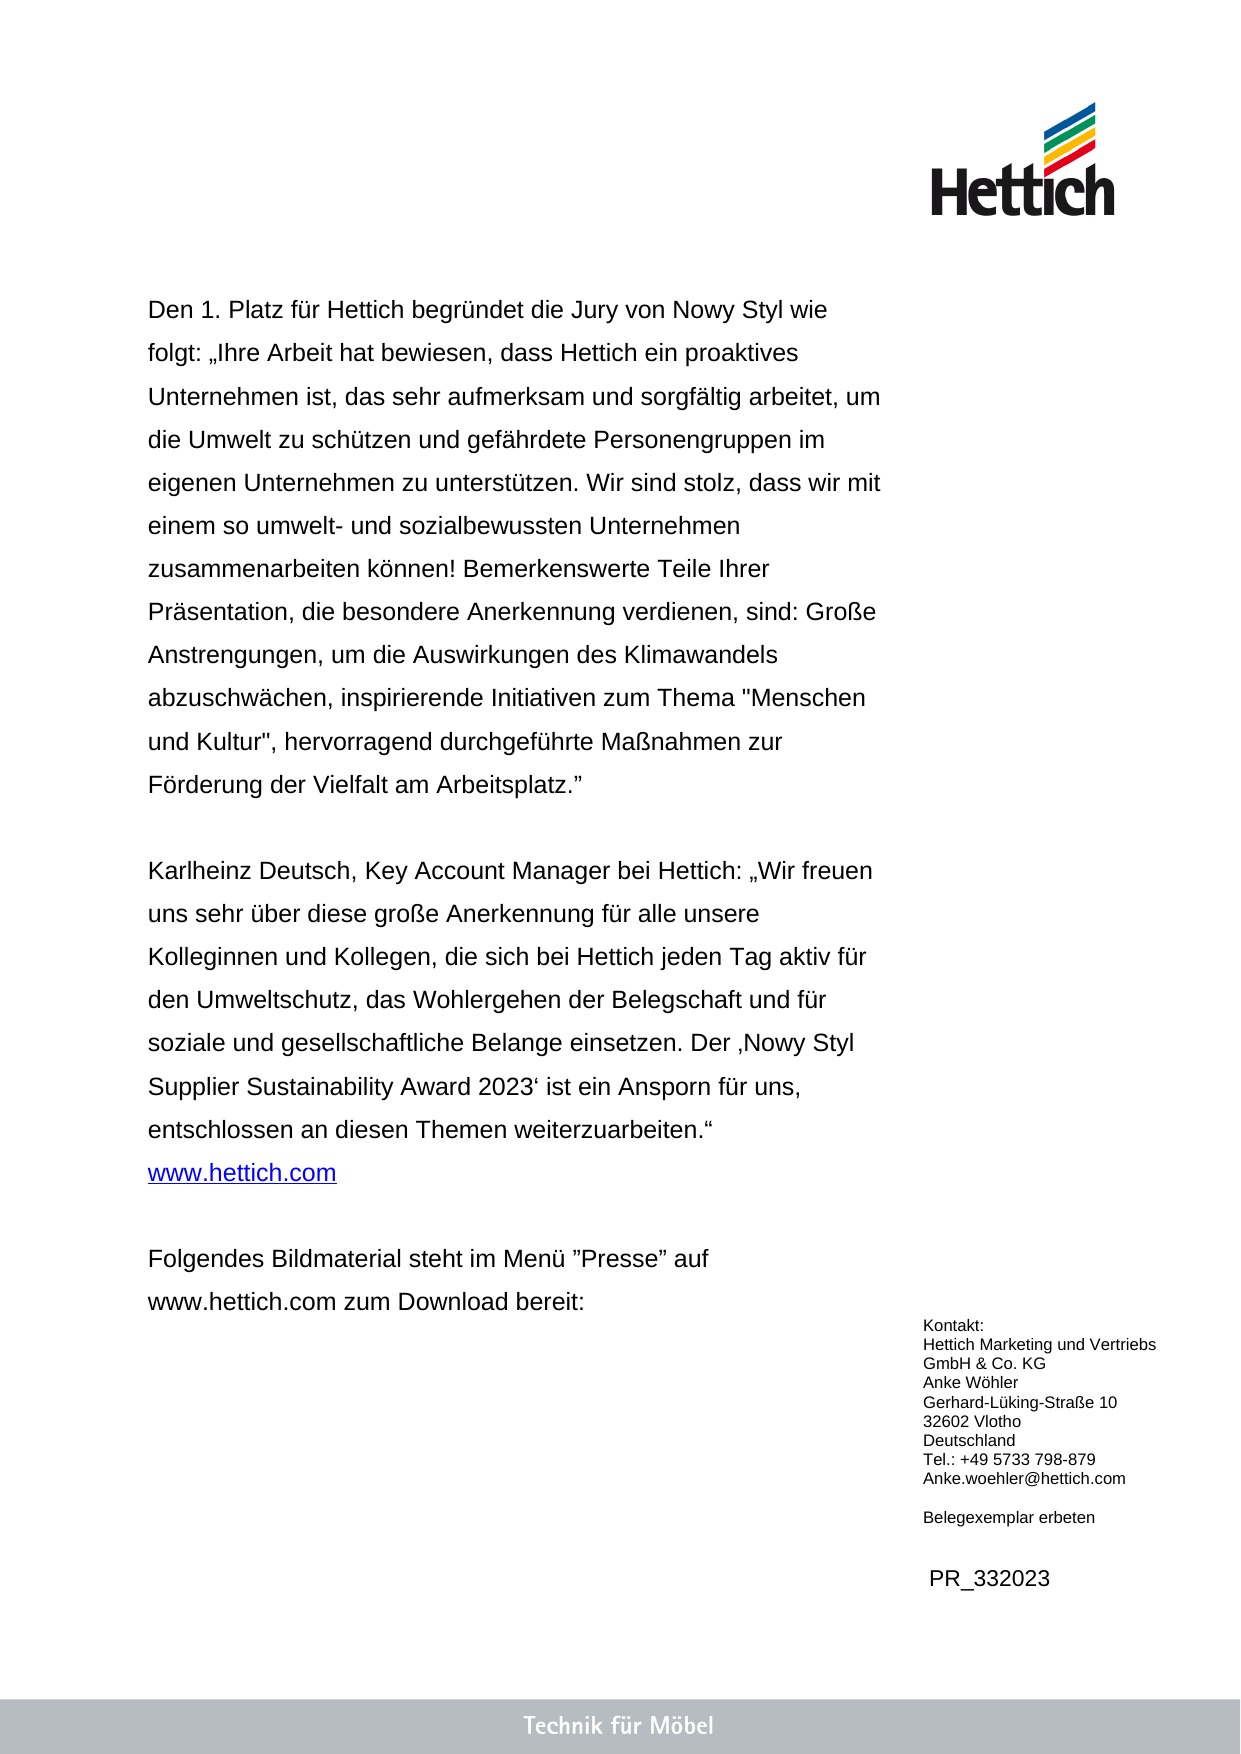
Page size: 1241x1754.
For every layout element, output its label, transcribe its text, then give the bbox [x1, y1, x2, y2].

text Karlheinz Deutsch, Key Account Manager bei Hettich: „Wir freuen uns sehr über diese große Anerkennung für alle unsere Kolleginnen und Kollegen, die sich bei Hettich jeden Tag aktiv für den Umweltschutz, das Wohlergehen der Belegschaft und für soziale und gesellschaftliche Belange einsetzen. Der ‚Nowy Styl Supplier Sustainability Award 2023‘ ist ein Ansporn für uns, entschlossen an diesen Themen weiterzuarbeiten.“ [148, 813, 886, 1143]
picture [0, 21, 1239, 278]
text Den 1. Platz für Hettich begründet die Jury von Nowy Styl wie folgt: „Ihre Arbeit hat bewiesen, dass Hettich ein proaktives Unternehmen ist, das sehr aufmerksam und sorgfältig arbeitet, um die Umwelt zu schützen und gefährdete Personengruppen im eigenen Unternehmen zu unterstützen. Wir sind stolz, dass wir mit einem so umwelt- und sozialbewussten Unternehmen zusammenarbeiten können! Bemerkenswerte Teile Ihrer Präsentation, die besondere Anerkennung verdienen, sind: Große Anstrengungen, um die Auswirkungen des Klimawandels abzuschwächen, inspirierende Initiativen zum Thema "Menschen und Kultur", hervorragend durchgeführte Maßnahmen zur Förderung der Vielfalt am Arbeitsplatz.” [148, 295, 886, 798]
text www.hettich.com [148, 1158, 886, 1187]
picture [0, 1636, 1241, 1754]
text Folgendes Bildmaterial steht im Menü ”Presse” auf www.hettich.com zum Download bereit: [148, 1244, 886, 1316]
